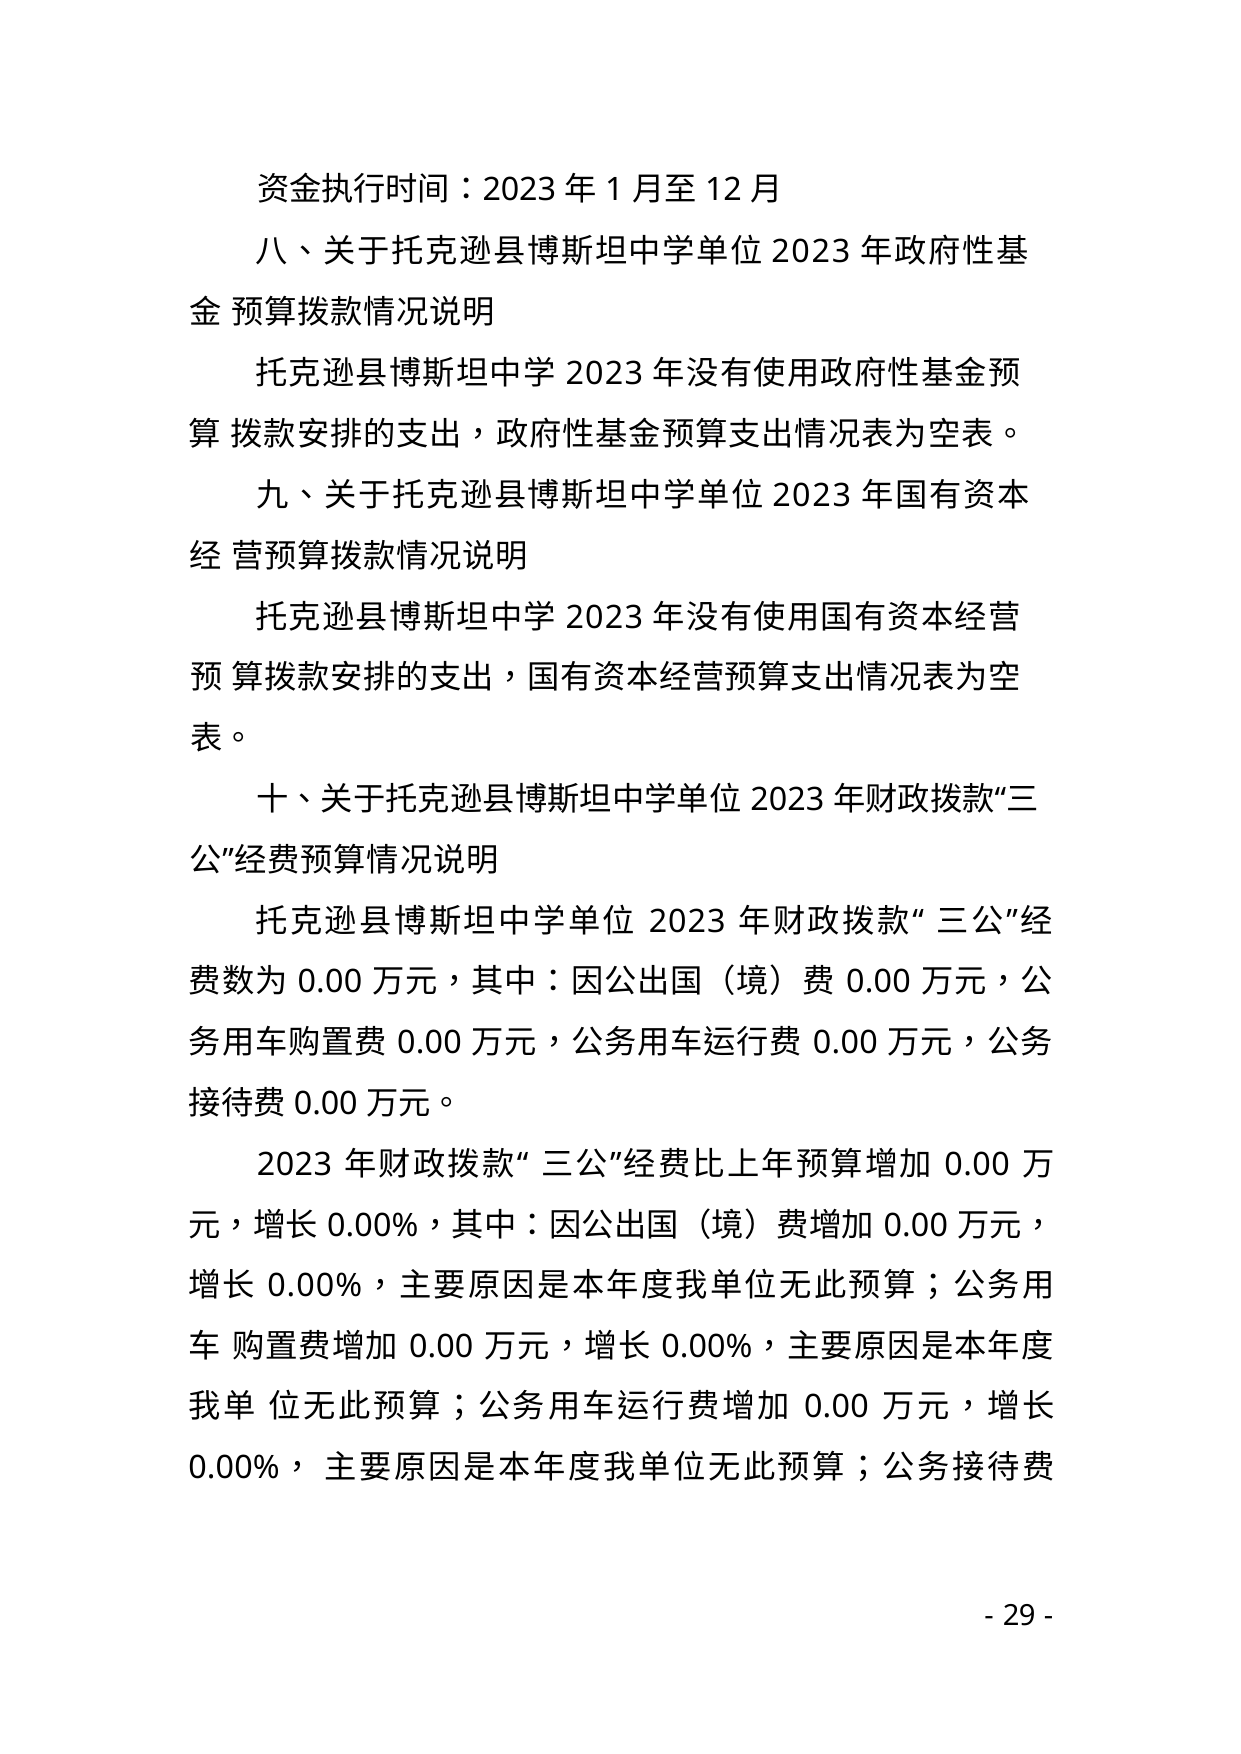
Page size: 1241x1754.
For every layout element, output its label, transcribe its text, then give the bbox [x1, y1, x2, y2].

text 托克逊县博斯坦中学 2023 年没有使用国有资本经营预 算拨款安排的支出，国有资本经营预算支出情况表为空表。 [190, 594, 1053, 759]
text 十、关于托克逊县博斯坦中学单位 2023 年财政拨款“三 公”经费预算情况说明 [189, 776, 1052, 881]
text 九、关于托克逊县博斯坦中学单位2023 年国有资本经 营预算拨款情况说明 [189, 472, 1052, 577]
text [188, 1141, 1054, 1488]
text 托克逊县博斯坦中学 2023 年没有使用政府性基金预算 拨款安排的支出，政府性基金预算支出情况表为空表。 [188, 350, 1053, 454]
text 托克逊县博斯坦中学单位 2023 年财政拨款“ 三公”经 费数为 0.00 万元，其中：因公出国（境）费 0.00 万元，公 务用车购置费 0.00 万元，公务用车运行费 0.00 万元，公务 接待费 0.00 万元。 [189, 898, 1053, 1123]
text 八、关于托克逊县博斯坦中学单位2023 年政府性基金 预算拨款情况说明 [189, 228, 1052, 333]
text 资金执行时间：2023 年 1 月至 12 月 [257, 168, 1054, 208]
